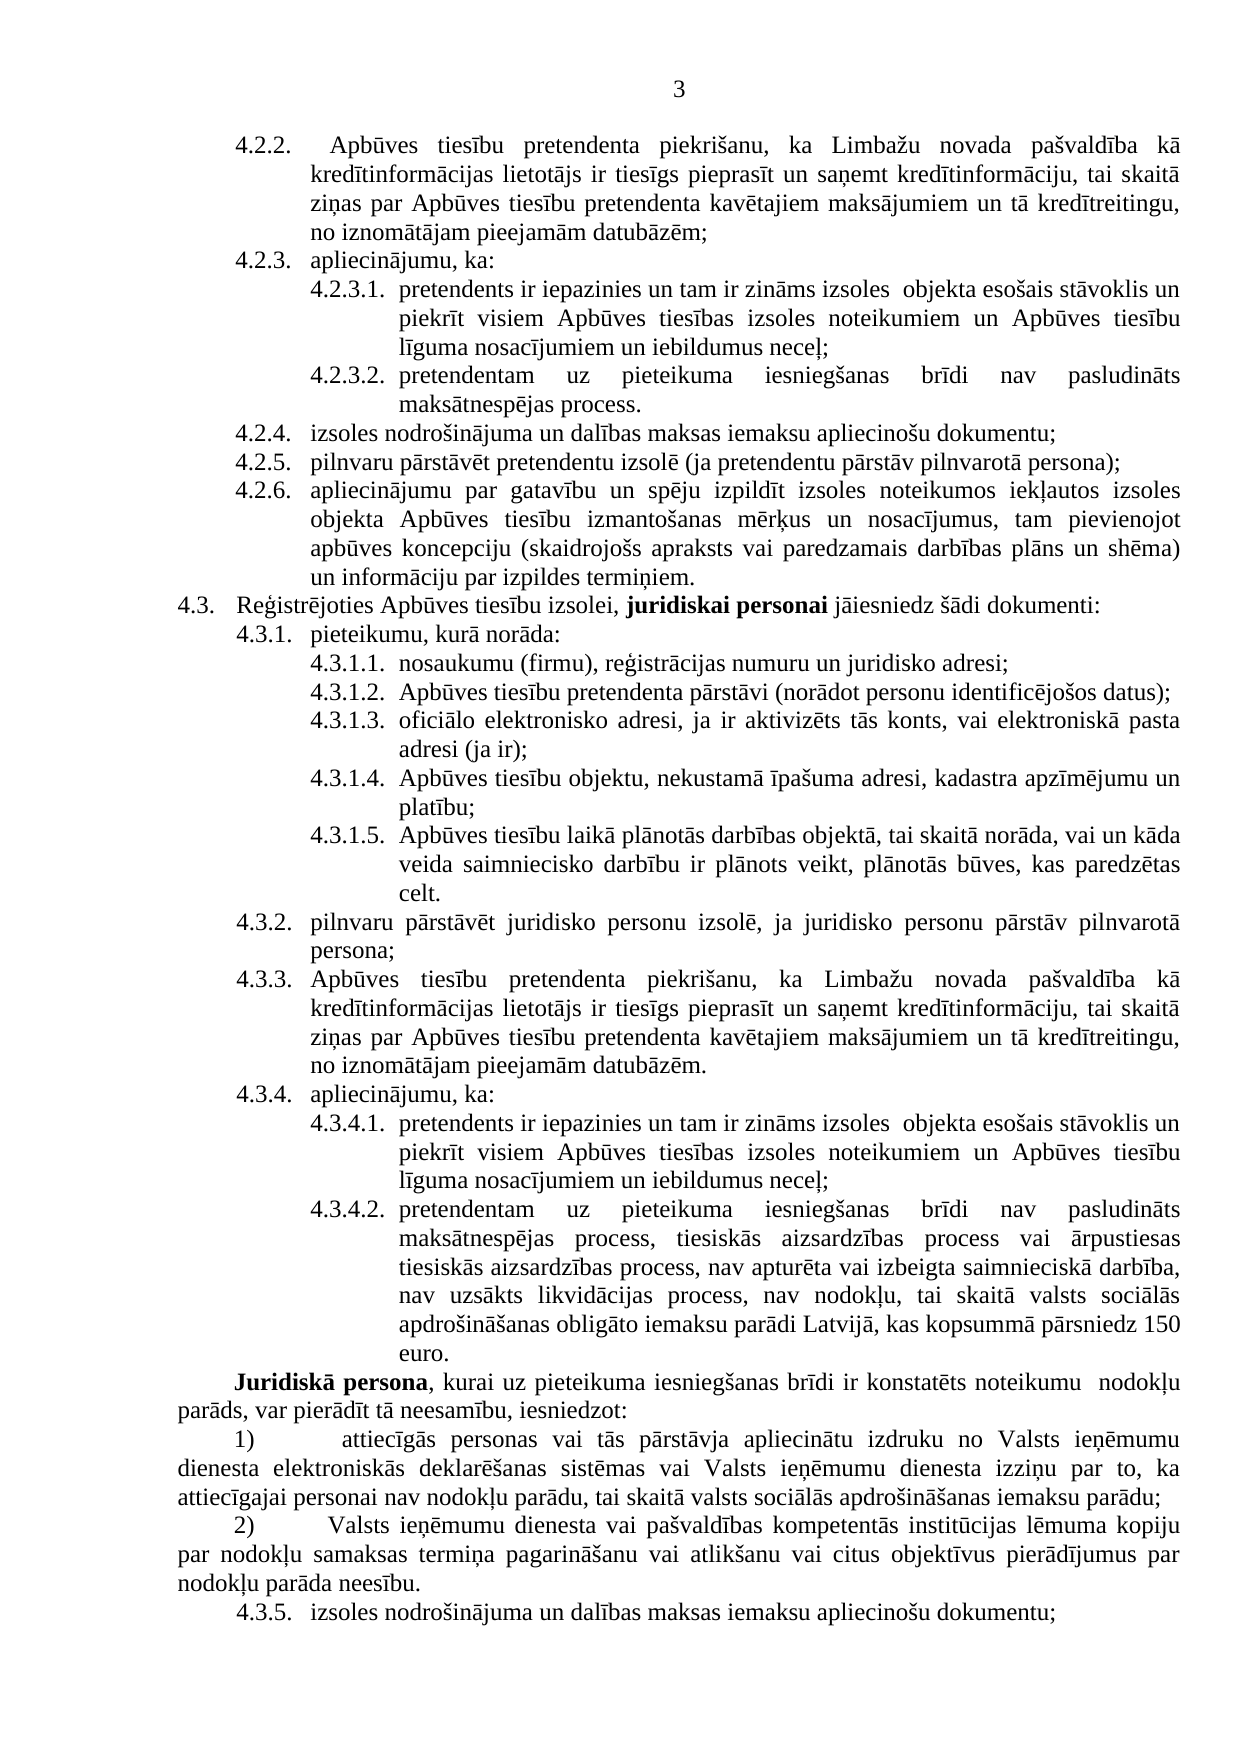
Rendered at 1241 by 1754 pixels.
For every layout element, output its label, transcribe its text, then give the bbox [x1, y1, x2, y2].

text 1) attiecīgās personas vai tās pārstāvja apliecinātu izdruku no Valsts ieņēmumu dienesta elektroniskās deklarēšanas sistēmas vai Valsts ieņēmumu dienesta izziņu par to, ka attiecīgajai personai nav nodokļu parādu, tai skaitā valsts sociālās apdrošināšanas iemaksu parādu; [177, 1424, 1181, 1511]
list izsoles nodrošinājuma un dalības maksas iemaksu apliecinošu dokumentu; [236, 1597, 1181, 1626]
list nosaukumu (firmu), reģistrācijas numuru un juridisko adresi; [310, 648, 1181, 677]
list Reģistrējoties Apbūves tiesību izsolei, juridiskai personai jāiesniedz šādi dokumenti: [177, 591, 1181, 619]
list pretendents ir iepazinies un tam ir zināms izsoles objekta esošais stāvoklis un piekrīt visiem Apbūves tiesības izsoles noteikumiem un Apbūves tiesību līguma nosacījumiem un iebildumus neceļ; [310, 274, 1181, 361]
text 2) Valsts ieņēmumu dienesta vai pašvaldības kompetentās institūcijas lēmuma kopiju par nodokļu samaksas termiņa pagarināšanu vai atlikšanu vai citus objektīvus pierādījumus par nodokļu parāda neesību. [177, 1511, 1181, 1597]
list pretendents ir iepazinies un tam ir zināms izsoles objekta esošais stāvoklis un piekrīt visiem Apbūves tiesības izsoles noteikumiem un Apbūves tiesību līguma nosacījumiem un iebildumus neceļ; [310, 1108, 1181, 1194]
list apliecinājumu par gatavību un spēju izpildīt izsoles noteikumos iekļautos izsoles objekta Apbūves tiesību izmantošanas mērķus un nosacījumus, tam pievienojot apbūves koncepciju (skaidrojošs apraksts vai paredzamais darbības plāns un shēma) un informāciju par izpildes termiņiem. [235, 476, 1181, 591]
list pretendentam uz pieteikuma iesniegšanas brīdi nav pasludināts maksātnespējas process. [310, 361, 1181, 418]
list pilnvaru pārstāvēt pretendentu izsolē (ja pretendentu pārstāv pilnvarotā persona); [235, 447, 1181, 476]
list Apbūves tiesību pretendenta pārstāvi (norādot personu identificējošos datus); [310, 677, 1181, 706]
list pretendentam uz pieteikuma iesniegšanas brīdi nav pasludināts maksātnespējas process, tiesiskās aizsardzības process vai ārpustiesas tiesiskās aizsardzības process, nav apturēta vai izbeigta saimnieciskā darbība, nav uzsākts likvidācijas process, nav nodokļu, tai skaitā valsts sociālās apdrošināšanas obligāto iemaksu parādi Latvijā, kas kopsummā pārsniedz 150 euro. [310, 1194, 1181, 1367]
list Apbūves tiesību pretendenta piekrišanu, ka Limbažu novada pašvaldība kā kredītinformācijas lietotājs ir tiesīgs pieprasīt un saņemt kredītinformāciju, tai skaitā ziņas par Apbūves tiesību pretendenta kavētajiem maksājumiem un tā kredītreitingu, no iznomātājam pieejamām datubāzēm; [235, 131, 1181, 246]
list Apbūves tiesību pretendenta piekrišanu, ka Limbažu novada pašvaldība kā kredītinformācijas lietotājs ir tiesīgs pieprasīt un saņemt kredītinformāciju, tai skaitā ziņas par Apbūves tiesību pretendenta kavētajiem maksājumiem un tā kredītreitingu, no iznomātājam pieejamām datubāzēm. [236, 964, 1181, 1079]
list Apbūves tiesību laikā plānotās darbības objektā, tai skaitā norāda, vai un kāda veida saimniecisko darbību ir plānots veikt, plānotās būves, kas paredzētas celt. [310, 821, 1181, 907]
list apliecinājumu, ka: [235, 246, 1181, 274]
list oficiālo elektronisko adresi, ja ir aktivizēts tās konts, vai elektroniskā pasta adresi (ja ir); [310, 706, 1181, 763]
list Apbūves tiesību objektu, nekustamā īpašuma adresi, kadastra apzīmējumu un platību; [310, 763, 1181, 821]
list pieteikumu, kurā norāda: [236, 619, 1181, 648]
list izsoles nodrošinājuma un dalības maksas iemaksu apliecinošu dokumentu; [235, 418, 1181, 447]
list pilnvaru pārstāvēt juridisko personu izsolē, ja juridisko personu pārstāv pilnvarotā persona; [236, 907, 1181, 964]
text Juridiskā persona, kurai uz pieteikuma iesniegšanas brīdi ir konstatēts noteikumu nodokļu parāds, var pierādīt tā neesamību, iesniedzot: [177, 1367, 1181, 1424]
list apliecinājumu, ka: [236, 1079, 1181, 1108]
